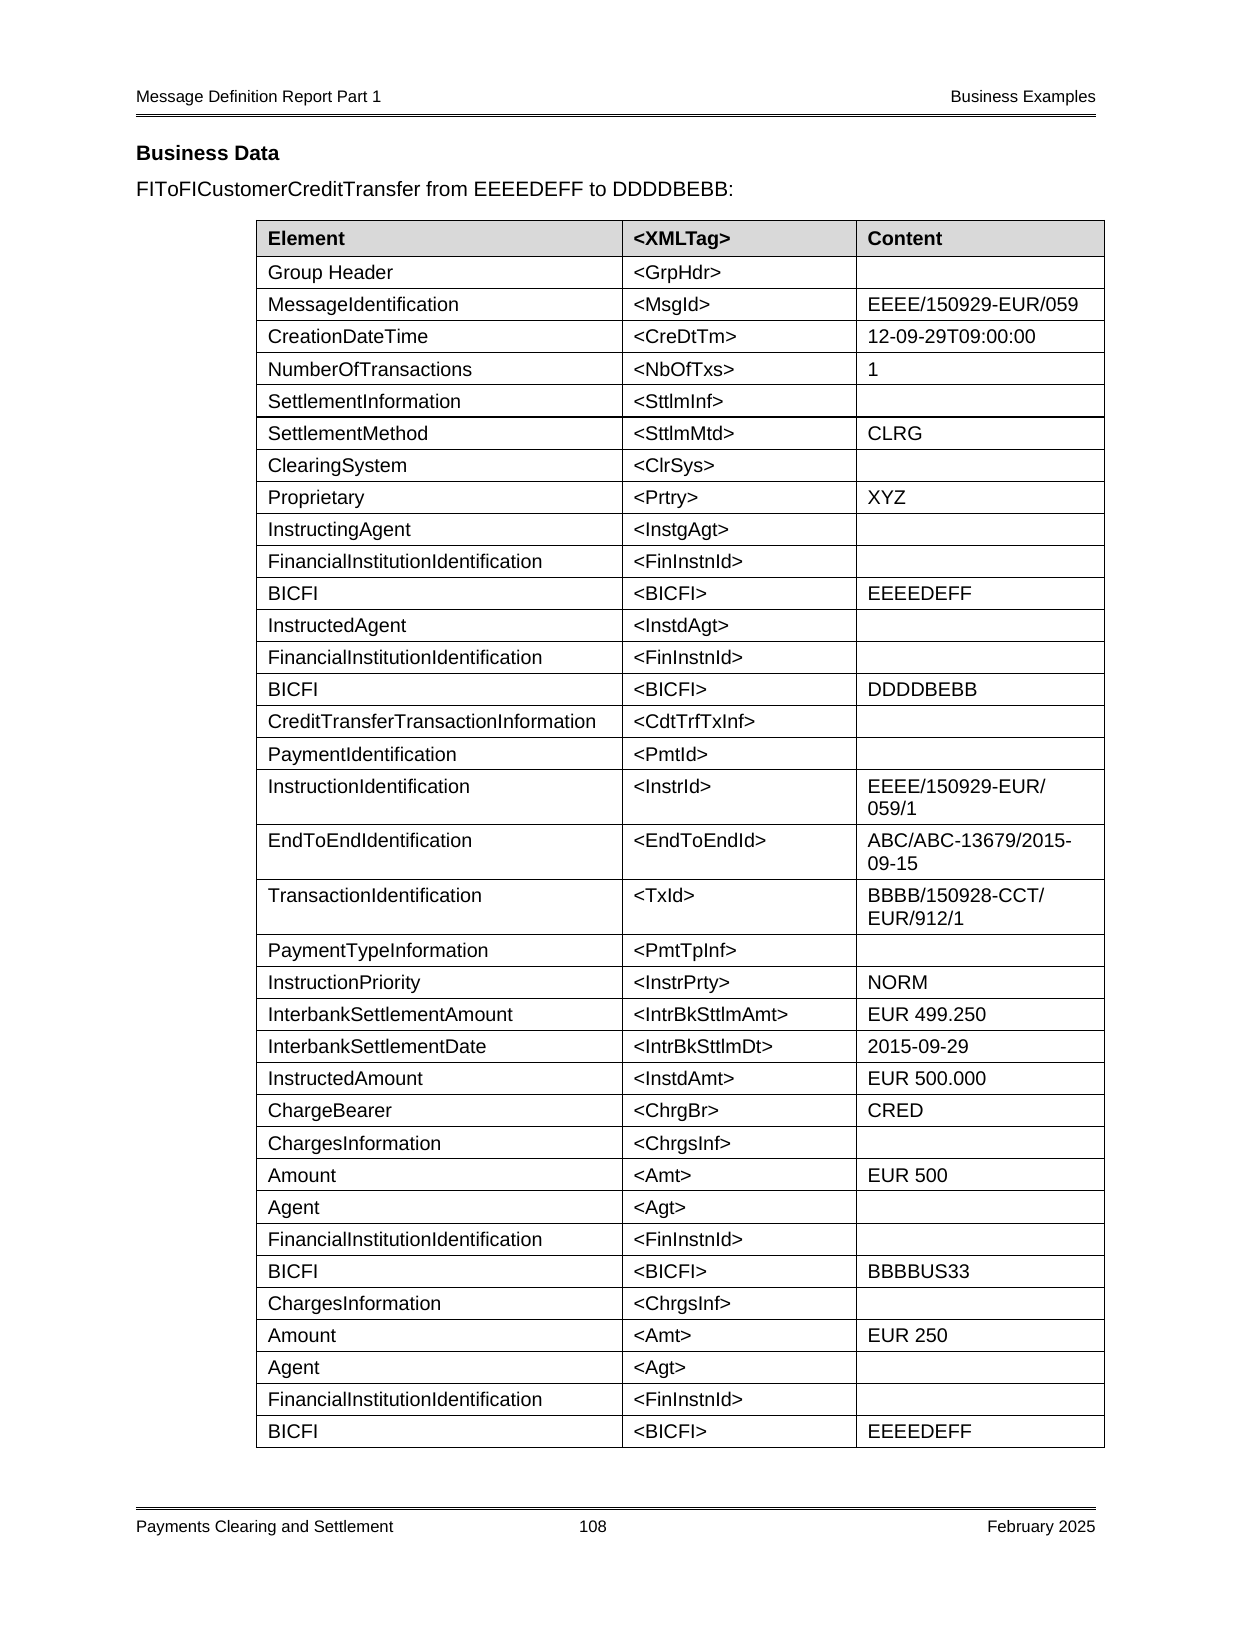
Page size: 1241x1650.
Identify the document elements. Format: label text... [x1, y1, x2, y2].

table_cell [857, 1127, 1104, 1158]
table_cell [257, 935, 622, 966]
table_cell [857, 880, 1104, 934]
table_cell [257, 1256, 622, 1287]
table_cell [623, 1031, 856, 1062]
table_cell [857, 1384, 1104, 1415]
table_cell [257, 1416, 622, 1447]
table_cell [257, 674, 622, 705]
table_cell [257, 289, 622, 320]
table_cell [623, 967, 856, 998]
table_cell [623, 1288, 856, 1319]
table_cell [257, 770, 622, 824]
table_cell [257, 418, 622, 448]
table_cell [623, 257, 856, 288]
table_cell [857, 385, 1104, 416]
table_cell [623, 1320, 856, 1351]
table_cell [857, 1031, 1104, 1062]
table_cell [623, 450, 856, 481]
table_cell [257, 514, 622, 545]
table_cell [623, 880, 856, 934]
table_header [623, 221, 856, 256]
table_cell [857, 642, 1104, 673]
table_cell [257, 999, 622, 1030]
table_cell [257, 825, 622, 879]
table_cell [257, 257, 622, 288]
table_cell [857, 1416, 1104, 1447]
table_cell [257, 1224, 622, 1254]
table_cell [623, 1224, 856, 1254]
text Business Data [136, 141, 1104, 164]
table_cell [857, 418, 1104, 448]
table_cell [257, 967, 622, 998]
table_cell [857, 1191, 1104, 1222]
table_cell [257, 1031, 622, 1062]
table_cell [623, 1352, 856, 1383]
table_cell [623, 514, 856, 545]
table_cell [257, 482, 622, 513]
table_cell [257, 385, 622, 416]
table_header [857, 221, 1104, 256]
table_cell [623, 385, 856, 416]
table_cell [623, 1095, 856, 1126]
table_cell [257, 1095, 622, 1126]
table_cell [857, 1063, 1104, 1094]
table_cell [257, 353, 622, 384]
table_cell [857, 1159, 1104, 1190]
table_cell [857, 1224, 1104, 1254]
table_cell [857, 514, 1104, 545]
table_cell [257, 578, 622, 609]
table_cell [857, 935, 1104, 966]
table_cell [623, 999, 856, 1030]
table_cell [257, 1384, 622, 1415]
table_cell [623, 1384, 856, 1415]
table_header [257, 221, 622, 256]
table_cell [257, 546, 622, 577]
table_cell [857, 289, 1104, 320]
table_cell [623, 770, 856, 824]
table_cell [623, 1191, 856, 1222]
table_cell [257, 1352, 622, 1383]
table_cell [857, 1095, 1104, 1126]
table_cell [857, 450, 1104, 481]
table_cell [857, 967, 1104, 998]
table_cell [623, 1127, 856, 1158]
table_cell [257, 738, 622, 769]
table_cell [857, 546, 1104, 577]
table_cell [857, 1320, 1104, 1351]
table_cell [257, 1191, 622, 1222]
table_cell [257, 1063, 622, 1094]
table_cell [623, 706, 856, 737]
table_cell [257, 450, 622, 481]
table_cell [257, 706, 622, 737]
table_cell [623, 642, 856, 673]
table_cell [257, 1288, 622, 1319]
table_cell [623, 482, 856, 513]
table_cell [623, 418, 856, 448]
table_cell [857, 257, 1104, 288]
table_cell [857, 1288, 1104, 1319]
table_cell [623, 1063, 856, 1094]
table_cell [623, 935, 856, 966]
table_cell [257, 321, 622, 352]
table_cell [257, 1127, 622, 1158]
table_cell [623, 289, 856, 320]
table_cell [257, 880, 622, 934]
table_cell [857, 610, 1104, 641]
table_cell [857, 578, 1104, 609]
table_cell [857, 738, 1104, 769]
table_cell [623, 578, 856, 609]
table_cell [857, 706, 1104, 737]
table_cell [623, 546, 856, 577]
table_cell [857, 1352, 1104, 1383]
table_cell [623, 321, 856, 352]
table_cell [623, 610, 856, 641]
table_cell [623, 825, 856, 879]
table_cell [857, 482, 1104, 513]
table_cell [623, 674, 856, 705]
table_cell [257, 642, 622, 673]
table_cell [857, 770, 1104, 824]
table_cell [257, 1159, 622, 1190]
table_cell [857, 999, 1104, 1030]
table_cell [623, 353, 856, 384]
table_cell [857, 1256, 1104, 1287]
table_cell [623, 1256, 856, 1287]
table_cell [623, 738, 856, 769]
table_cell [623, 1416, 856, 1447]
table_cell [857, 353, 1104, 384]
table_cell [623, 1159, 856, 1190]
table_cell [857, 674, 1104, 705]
text FIToFICustomerCreditTransfer from EEEEDEFF to DDDDBEBB: [136, 177, 1104, 201]
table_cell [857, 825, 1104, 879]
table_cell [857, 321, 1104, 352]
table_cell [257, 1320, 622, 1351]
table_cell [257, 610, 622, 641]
